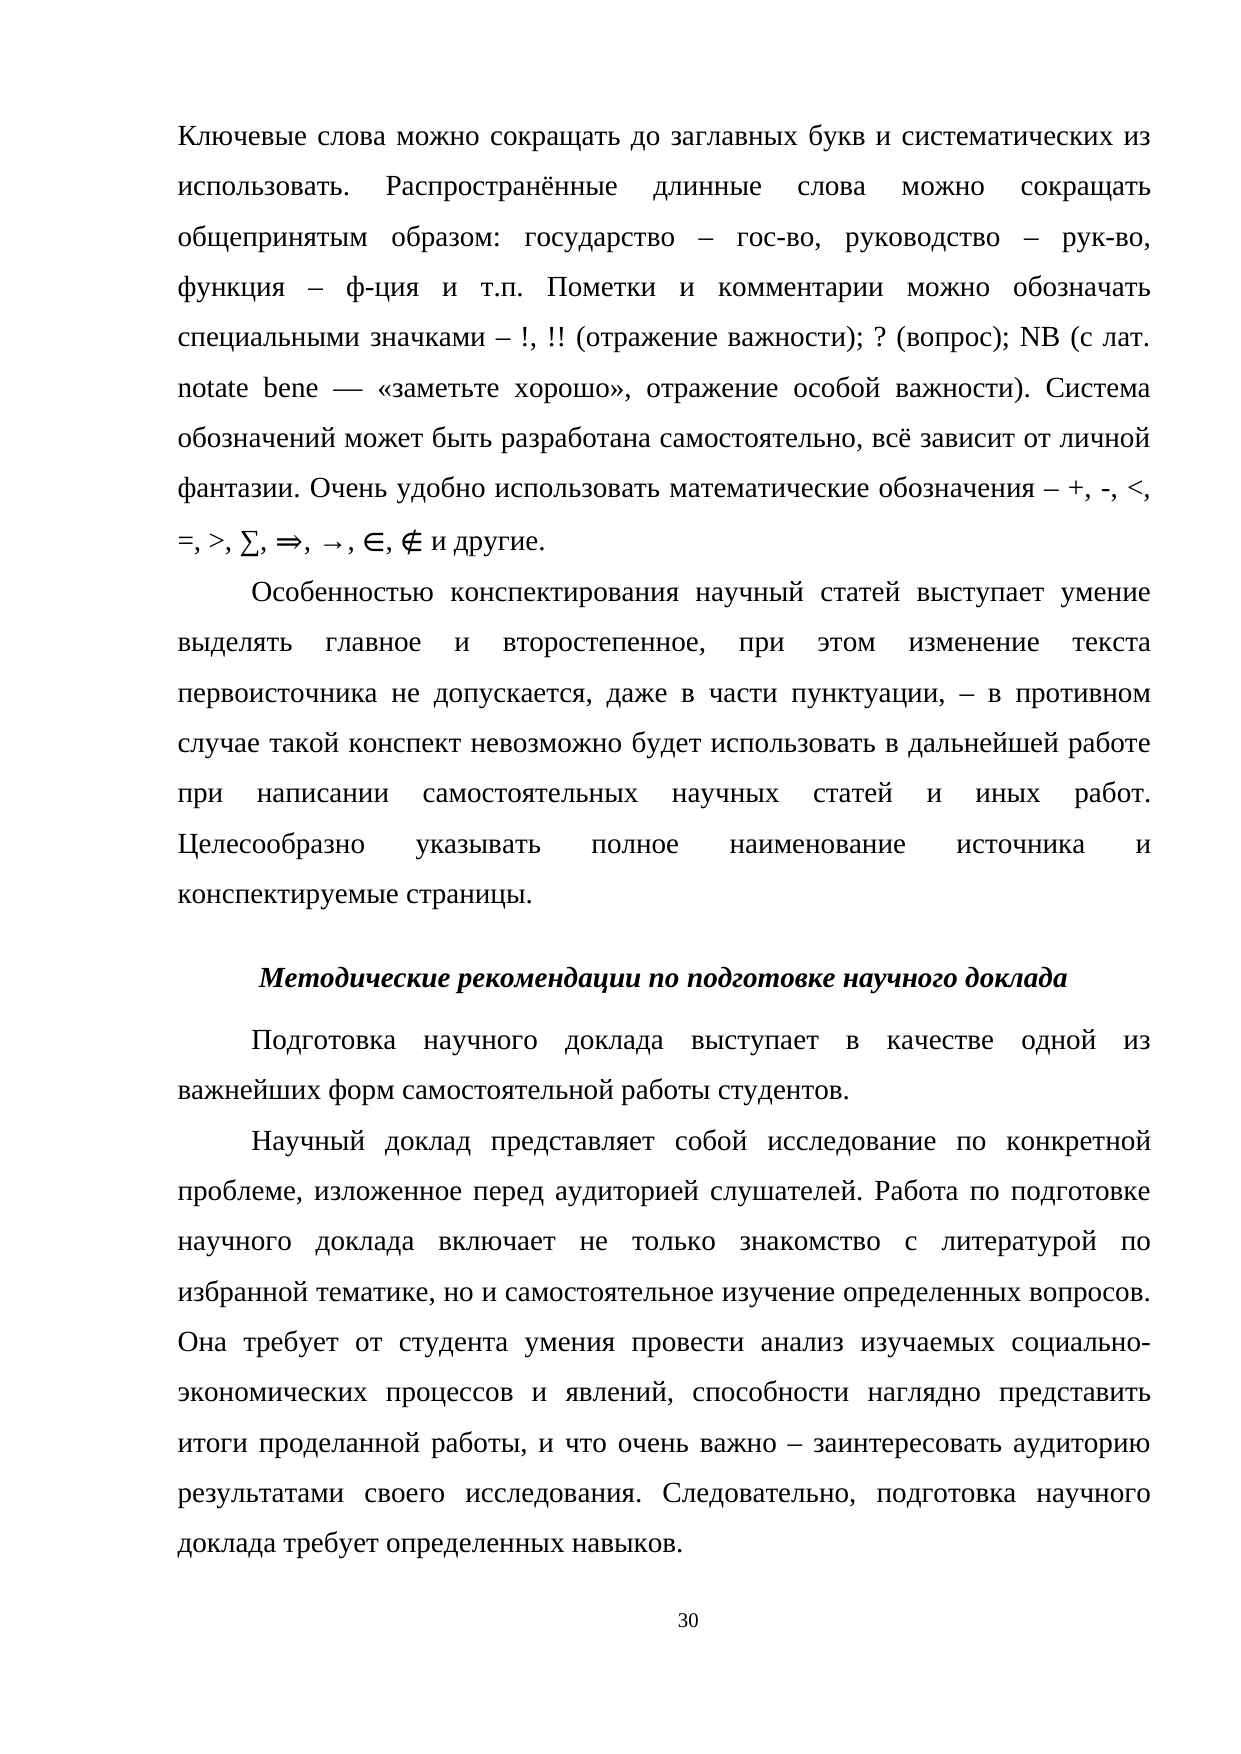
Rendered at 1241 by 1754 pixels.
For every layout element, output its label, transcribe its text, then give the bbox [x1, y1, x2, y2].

text Особенностью конспектирования научный статей выступает умение выделять главное и второстепенное, при этом изменение текста первоисточника не допускается, даже в части пунктуации, – в противном случае такой конспект невозможно будет использовать в дальнейшей работе при написании самостоятельных научных статей и иных работ. Целесообразно указывать полное наименование источника и конспектируемые страницы. [177, 574, 1152, 909]
text Научный доклад представляет собой исследование по конкретной проблеме, изложенное перед аудиторией слушателей. Работа по подготовке научного доклада включает не только знакомство с литературой по избранной тематике, но и самостоятельное изучение определенных вопросов. Она требует от студента умения провести анализ изучаемых социально-экономических процессов и явлений, способности наглядно представить итоги проделанной работы, и что очень важно – заинтересовать аудиторию результатами своего исследования. Следовательно, подготовка научного доклада требует определенных навыков. [177, 1123, 1152, 1559]
text Подготовка научного доклада выступает в качестве одной из важнейших форм самостоятельной работы студентов. [177, 1022, 1152, 1106]
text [177, 118, 1152, 557]
subtitle Методические рекомендации по подготовке научного доклада [177, 960, 1152, 993]
